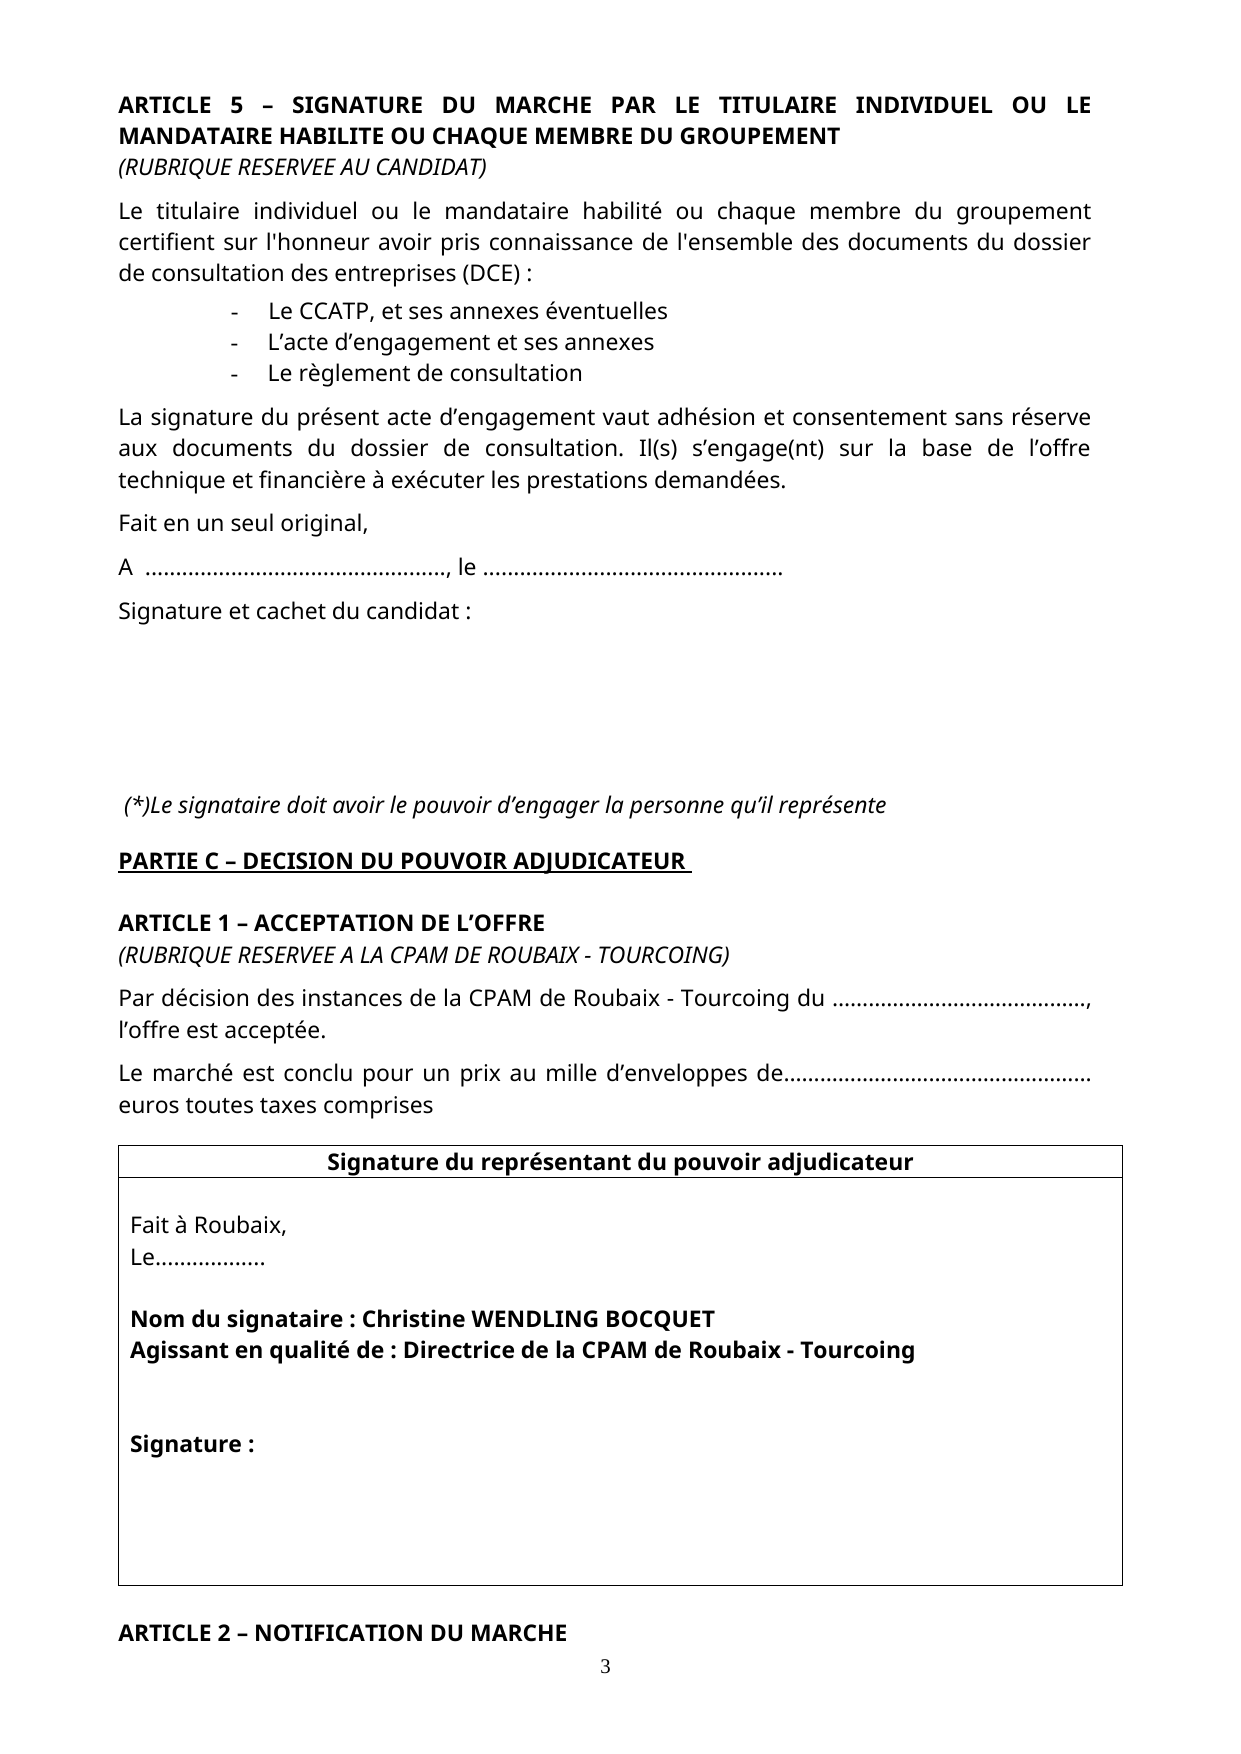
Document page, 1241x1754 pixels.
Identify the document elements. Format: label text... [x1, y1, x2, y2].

text (Rubrique reservee a LA CPAM DE ROUBAIX - TOURCOING) [118, 939, 1093, 970]
list Le règlement de consultation [230, 357, 1093, 389]
text A ................................................., le ................................................. [118, 551, 1093, 582]
text Le titulaire individuel ou le mandataire habilité ou chaque membre du groupement certifient sur l'honneur avoir pris connaissance de l'ensemble des documents du dossier de consultation des entreprises (DCE) : [118, 195, 1093, 289]
table_header Signature du représentant du pouvoir adjudicateur [119, 1146, 1122, 1177]
list L’acte d’engagement et ses annexes [230, 326, 1093, 357]
text (RUBRIQUE RESERVEE AU CANDIDAT) [118, 151, 1093, 182]
text Le marché est conclu pour un prix au mille d’enveloppes de……………………………………………euros toutes taxes comprises [118, 1057, 1093, 1120]
text (*)Le signataire doit avoir le pouvoir d’engager la personne qu’il représente [118, 789, 1093, 820]
text PARTIE C – DECISION DU POUVOIR ADJUDICATEUR [118, 845, 1093, 876]
text ARTICLE 2 – NOTIFICATION DU MARCHE [118, 1617, 1093, 1648]
text ARTICLE 1 – ACCEPTATION DE L’OFFRE [118, 907, 1093, 939]
text Par décision des instances de la CPAM de Roubaix - Tourcoing du ……………………………………, l’offre est acceptée. [118, 982, 1093, 1045]
text La signature du présent acte d’engagement vaut adhésion et consentement sans réserve aux documents du dossier de consultation. Il(s) s’engage(nt) sur la base de l’offre technique et financière à exécuter les prestations demandées. [118, 401, 1093, 495]
text Fait en un seul original, [118, 507, 1093, 539]
list Le CCATP, et ses annexes éventuelles [231, 295, 1093, 326]
table_cell Fait à Roubaix, Le.................. Nom du signataire : Christine WENDLING BOCQUET Agissant en qualité de : Directrice de la CPAM de Roubaix - Tourcoing Signature : [119, 1178, 1122, 1584]
text ARTICLE 5 – SIGNATURE DU MARCHE PAR LE TITULAIRE INDIVIDUEL OU LE MANDATAIRE HABILITE OU CHAQUE MEMBRE DU GROUPEMENT [118, 89, 1093, 151]
text Signature et cachet du candidat : [118, 595, 1093, 626]
